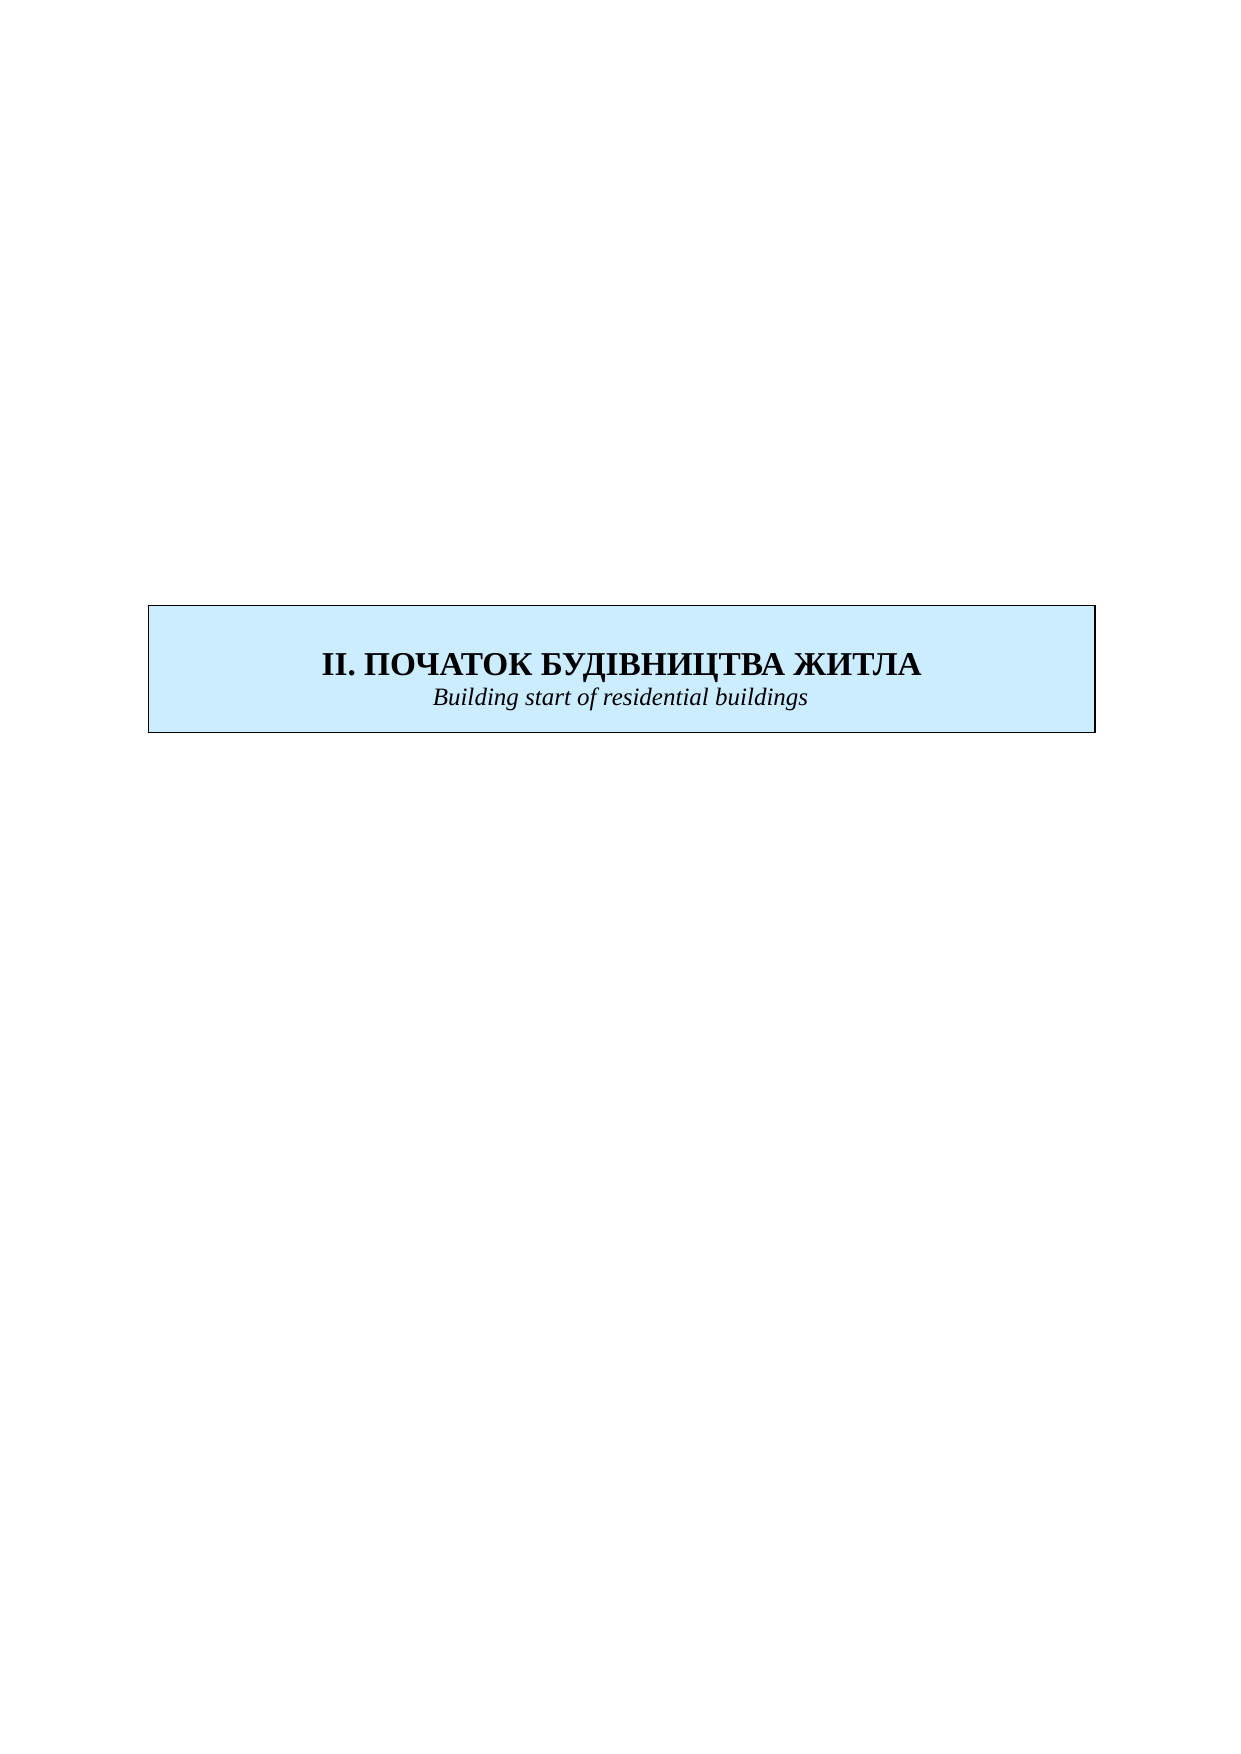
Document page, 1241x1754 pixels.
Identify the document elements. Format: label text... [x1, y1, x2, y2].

table_header II. ПОЧАТОК БУДІВНИЦТВА ЖИТЛА Building start of residential buildings [149, 606, 1094, 732]
